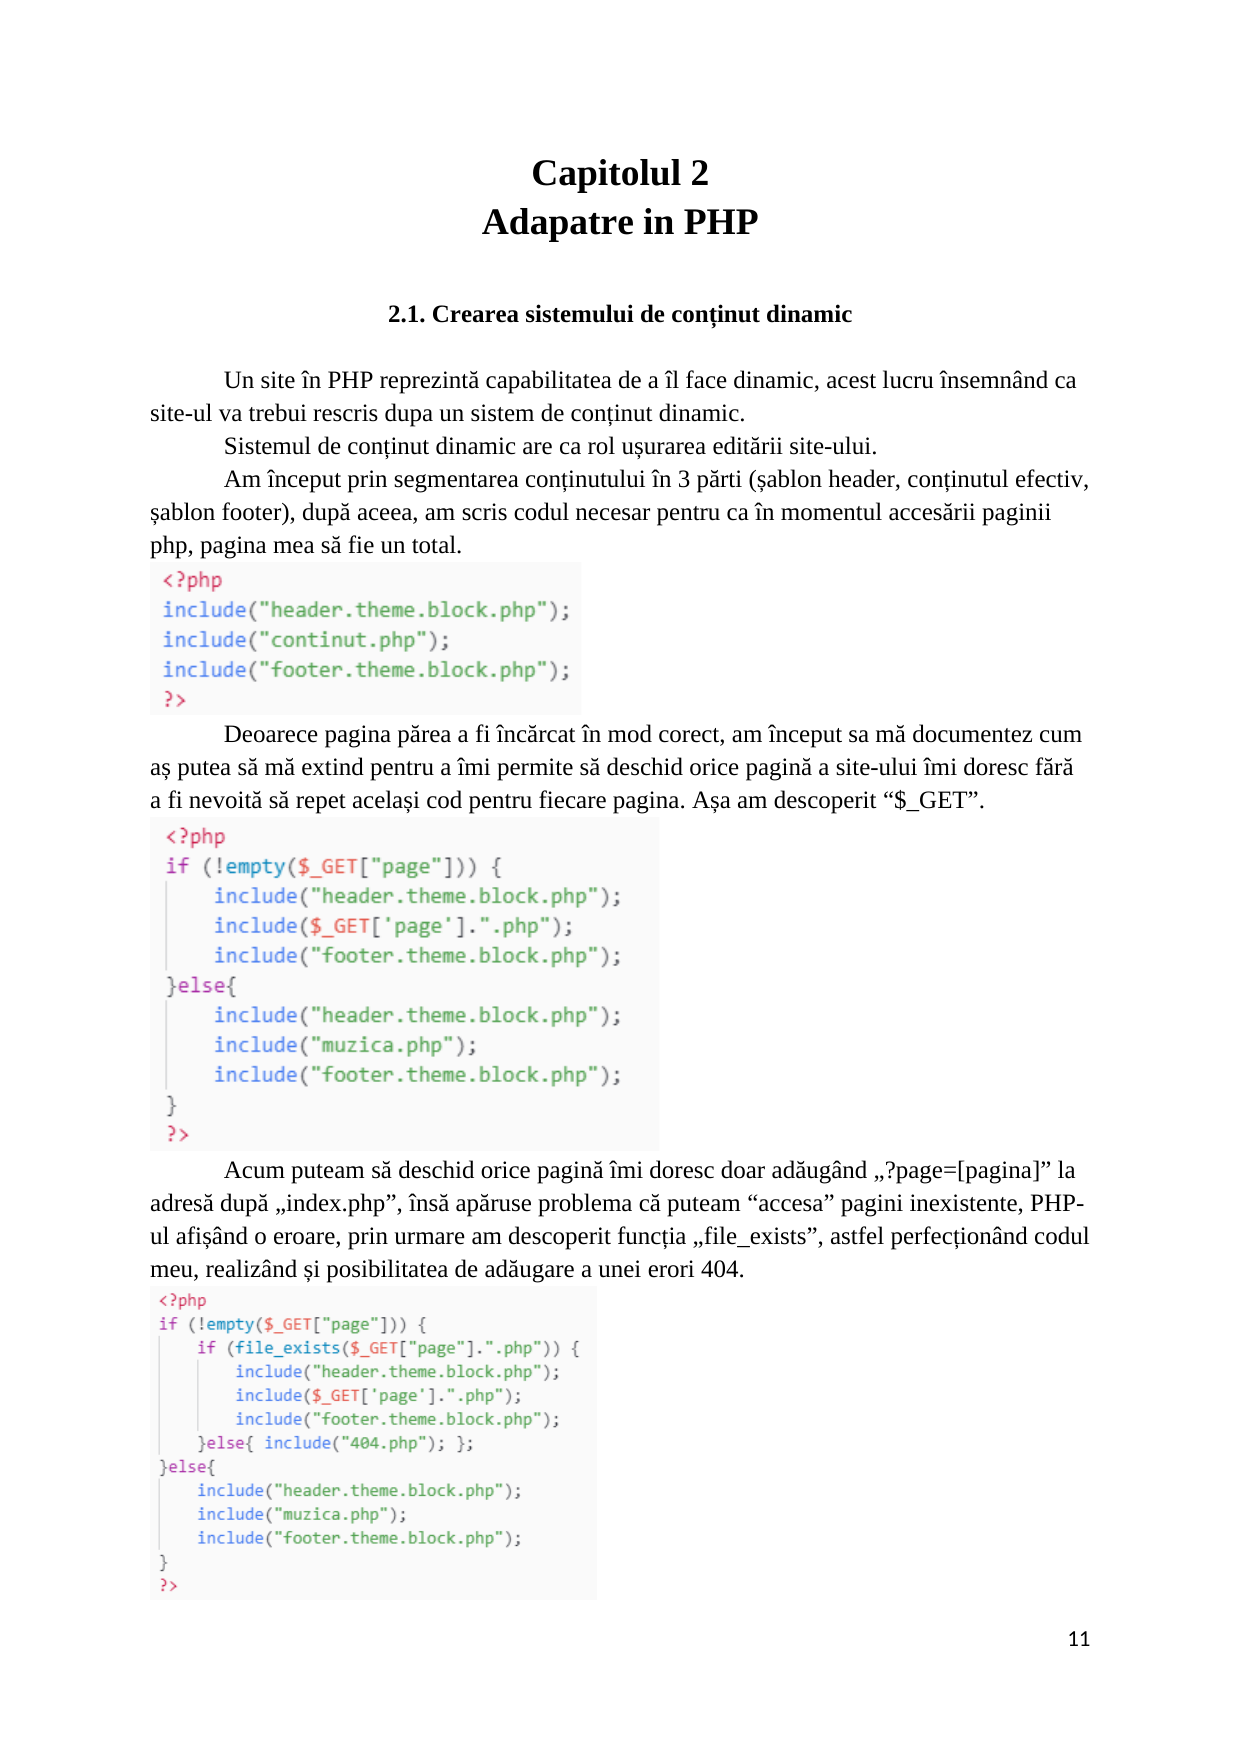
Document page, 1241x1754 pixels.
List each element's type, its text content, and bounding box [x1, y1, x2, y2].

text Capitolul 2 [150, 150, 1090, 193]
text 2.1. Crearea sistemului de conținut dinamic [150, 299, 1090, 327]
text Un site în PHP reprezintă capabilitatea de a îl face dinamic, acest lucru însemnând ca site-ul va trebui rescris dupa un sistem de conținut dinamic. [150, 365, 1090, 427]
text Am început prin segmentarea conținutului în 3 părti (șablon header, conținutul efectiv, șablon footer), după aceea, am scris codul necesar pentru ca în momentul accesării paginii php, pagina mea să fie un total. [150, 464, 1090, 559]
picture [150, 562, 582, 715]
picture [150, 1286, 597, 1600]
text Acum puteam să deschid orice pagină îmi doresc doar adăugând „?page=[pagina]” la adresă după „index.php”, însă apăruse problema că puteam “accesa” pagini inexistente, PHP-ul afișând o eroare, prin urmare am descoperit funcția „file_exists”, astfel perfecționând codul meu, realizând și posibilitatea de adăugare a unei erori 404. [150, 1155, 1090, 1282]
text Sistemul de conținut dinamic are ca rol ușurarea editării site-ului. [150, 431, 1090, 459]
text Deoarece pagina părea a fi încărcat în mod corect, am început sa mă documentez cum aș putea să mă extind pentru a îmi permite să deschid orice pagină a site-ului îmi doresc fără a fi nevoită să repet același cod pentru fiecare pagina. Așa am descoperit “$_GET”. [150, 719, 1090, 813]
picture [150, 817, 660, 1151]
text Adapatre in PHP [150, 199, 1090, 243]
